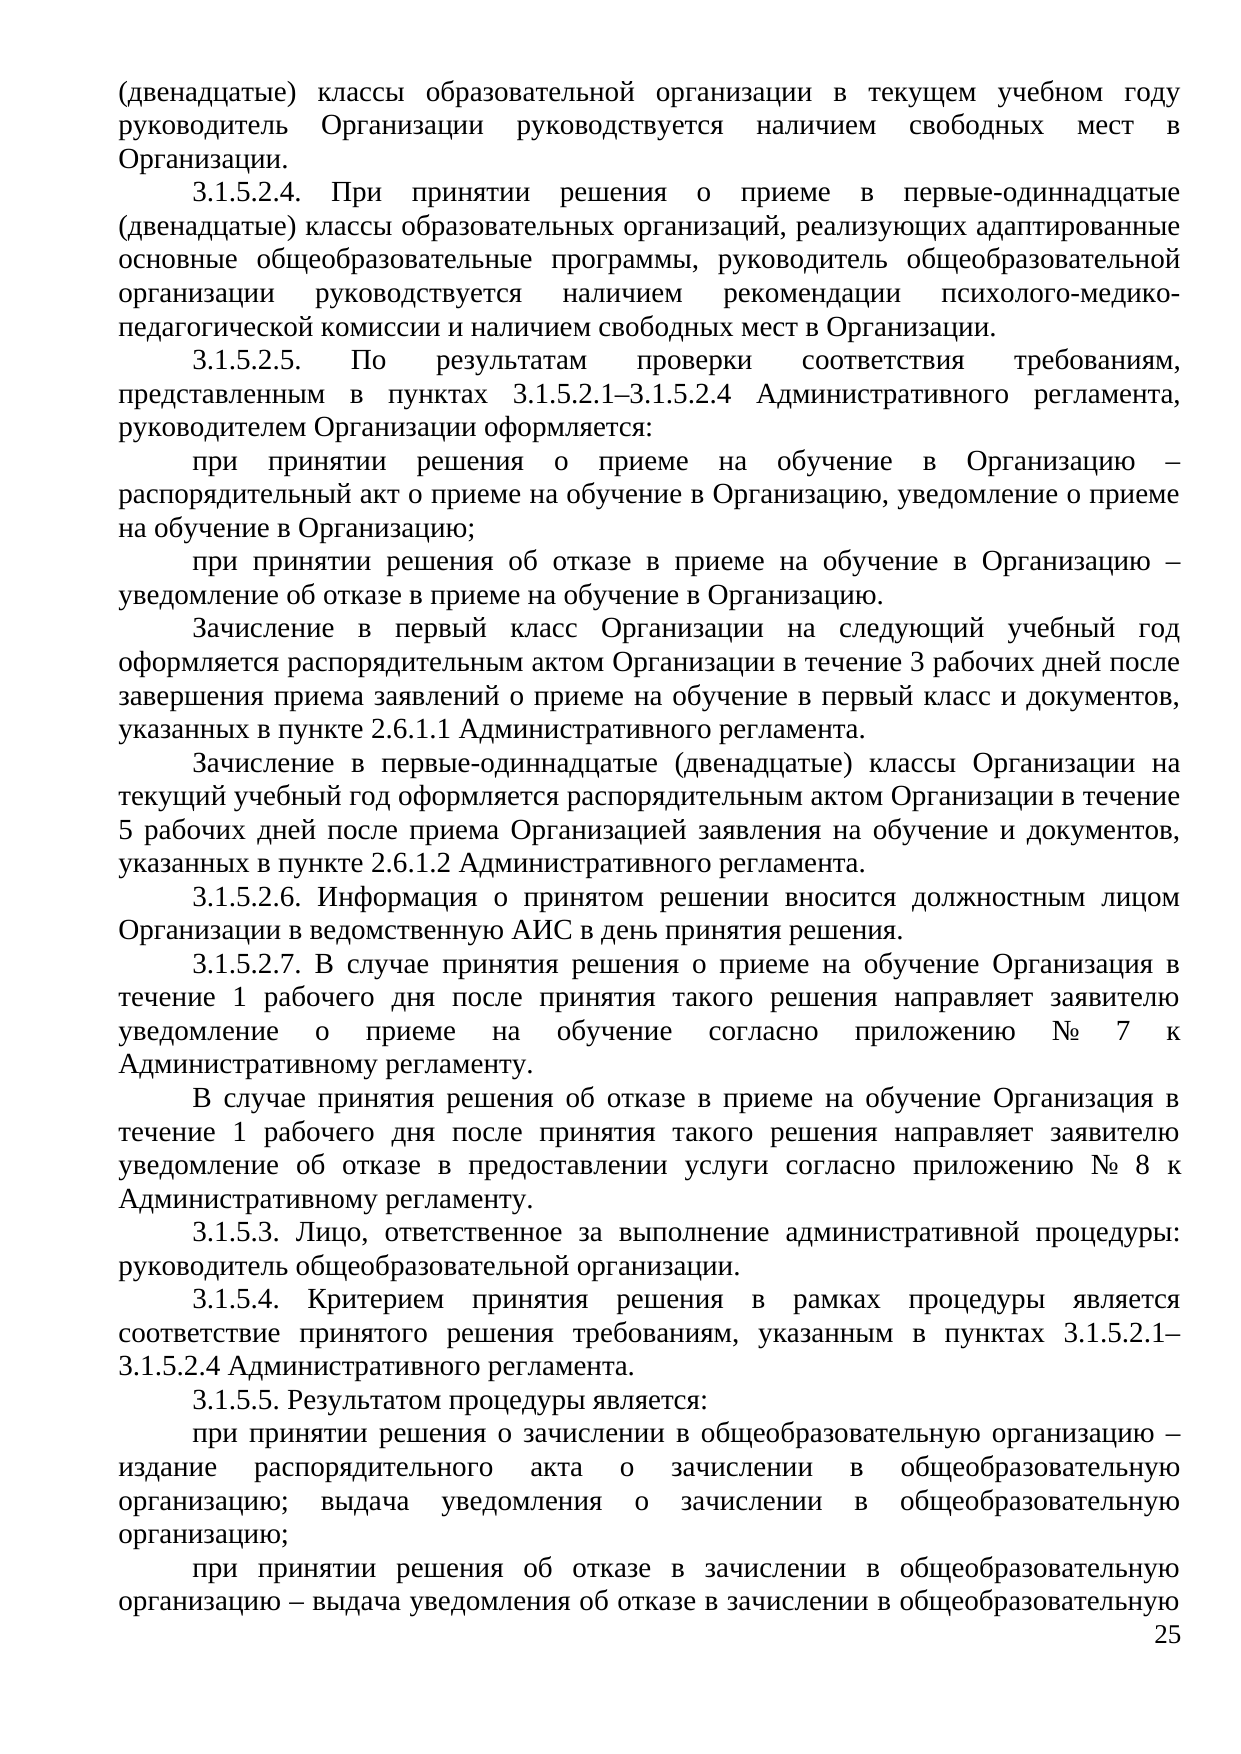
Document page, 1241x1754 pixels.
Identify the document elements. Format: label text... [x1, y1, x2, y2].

text В случае принятия решения об отказе в приеме на обучение Организация в течение 1 рабочего дня после принятия такого решения направляет заявителю уведомление об отказе в предоставлении услуги согласно приложению № 8 к Административному регламенту. [118, 1080, 1181, 1214]
text 3.1.5.2.4. При принятии решения о приеме в первые-одиннадцатые (двенадцатые) классы образовательных организаций, реализующих адаптированные основные общеобразовательные программы, руководитель общеобразовательной организации руководствуется наличием рекомендации психолого-медико-педагогической комиссии и наличием свободных мест в Организации. [118, 174, 1181, 342]
text 3.1.5.2.7. В случае принятия решения о приеме на обучение Организация в течение 1 рабочего дня после принятия такого решения направляет заявителю уведомление о приеме на обучение согласно приложению № 7 к Административному регламенту. [118, 946, 1181, 1080]
text при принятии решения о приеме на обучение в Организацию – распорядительный акт о приеме на обучение в Организацию, уведомление о приеме на обучение в Организацию; [118, 443, 1181, 543]
text 3.1.5.4. Критерием принятия решения в рамках процедуры является соответствие принятого решения требованиям, указанным в пунктах 3.1.5.2.1–3.1.5.2.4 Административного регламента. [118, 1281, 1181, 1382]
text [118, 74, 1181, 174]
list при принятии решения о зачислении в общеобразовательную организацию – издание распорядительного акта о зачислении в общеобразовательную организацию; выдача уведомления о зачислении в общеобразовательную организацию; [118, 1416, 1181, 1550]
text 3.1.5.3. Лицо, ответственное за выполнение административной процедуры: руководитель общеобразовательной организации. [118, 1214, 1181, 1281]
text 3.1.5.5. Результатом процедуры является: [118, 1382, 1181, 1416]
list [118, 1550, 1181, 1617]
text Зачисление в первые-одиннадцатые (двенадцатые) классы Организации на текущий учебный год оформляется распорядительным актом Организации в течение 5 рабочих дней после приема Организацией заявления на обучение и документов, указанных в пункте 2.6.1.2 Административного регламента. [118, 745, 1181, 879]
text 3.1.5.2.5. По результатам проверки соответствия требованиям, представленным в пунктах 3.1.5.2.1–3.1.5.2.4 Административного регламента, руководителем Организации оформляется: [118, 342, 1181, 443]
text 3.1.5.2.6. Информация о принятом решении вносится должностным лицом Организации в ведомственную АИС в день принятия решения. [118, 879, 1181, 946]
text при принятии решения об отказе в приеме на обучение в Организацию – уведомление об отказе в приеме на обучение в Организацию. [118, 543, 1181, 611]
text Зачисление в первый класс Организации на следующий учебный год оформляется распорядительным актом Организации в течение 3 рабочих дней после завершения приема заявлений о приеме на обучение в первый класс и документов, указанных в пункте 2.6.1.1 Административного регламента. [118, 611, 1181, 745]
